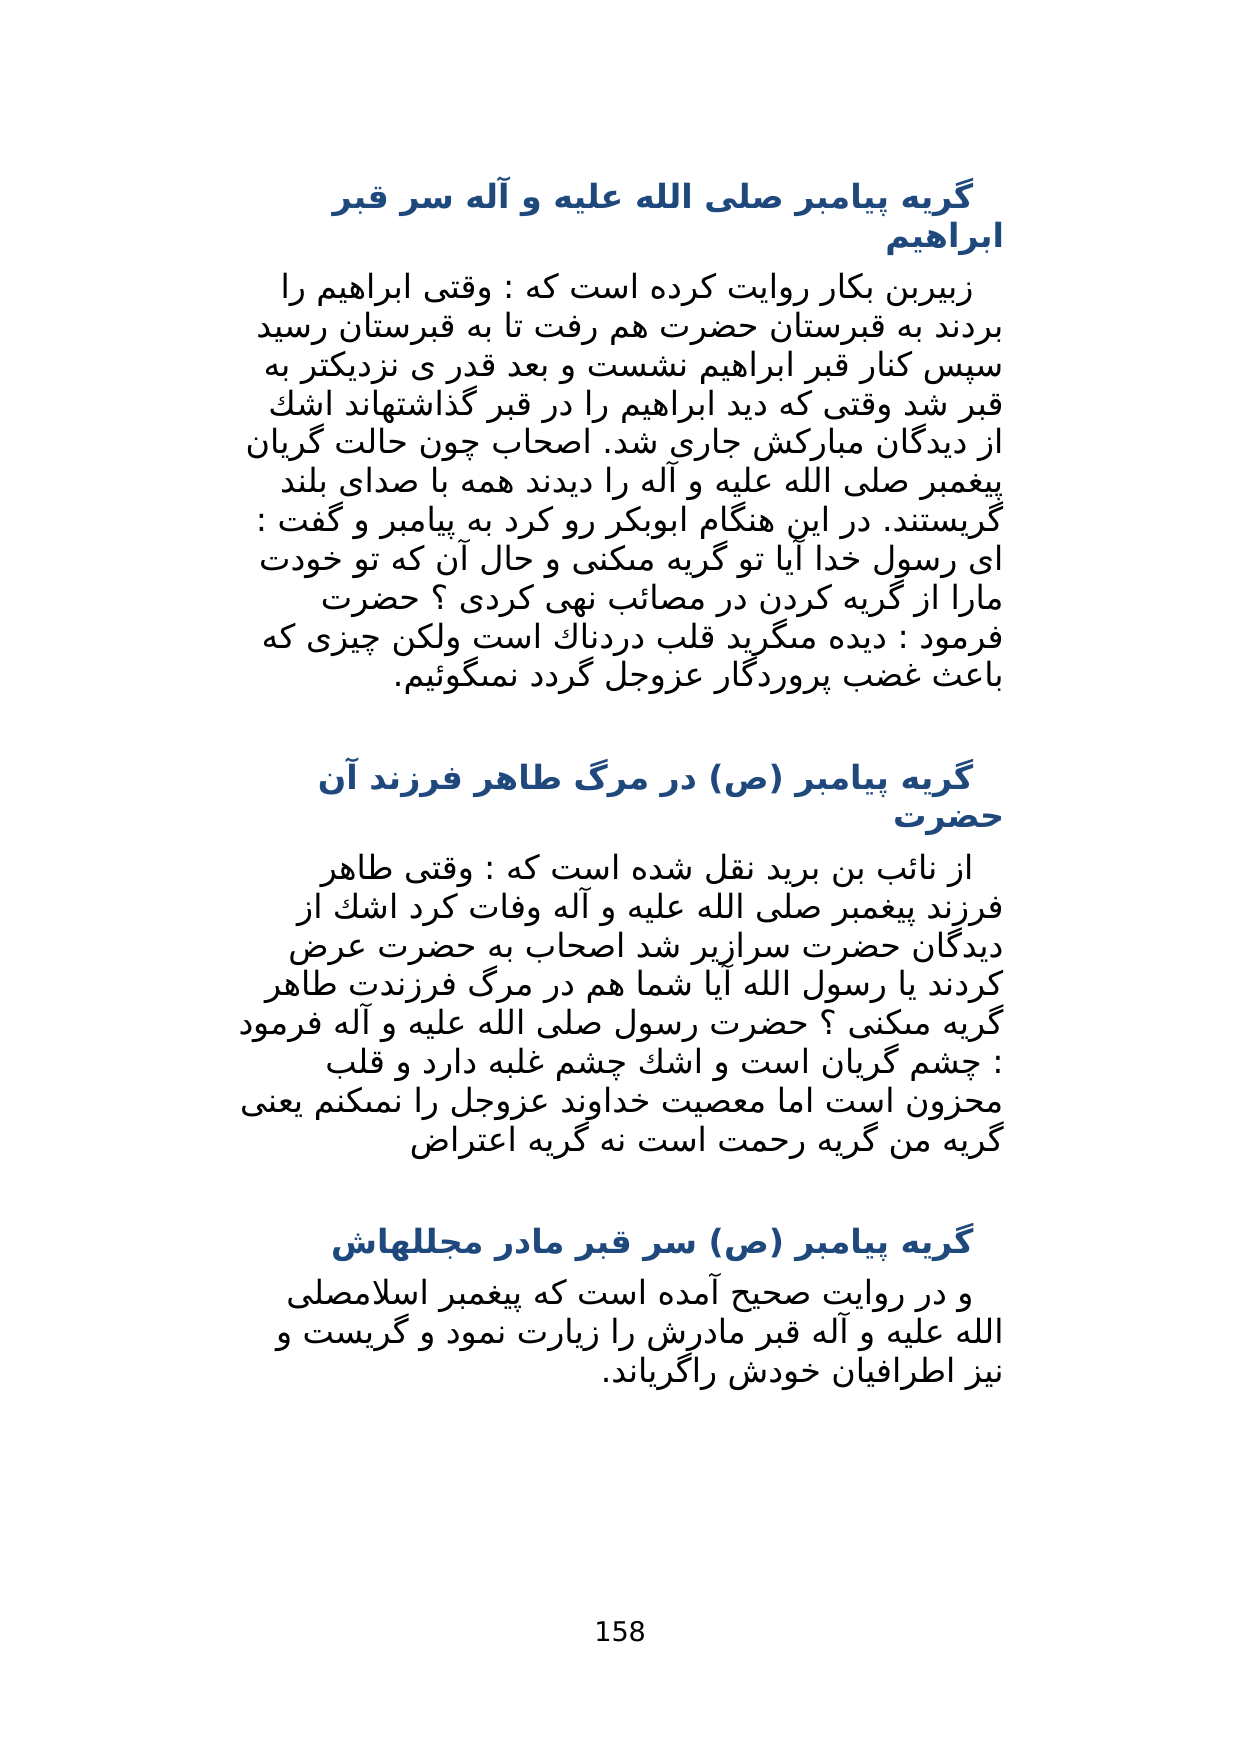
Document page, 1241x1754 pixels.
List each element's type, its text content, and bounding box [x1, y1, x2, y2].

subtitle گريه پيامبر (ص) در مرگ طاهر فرزند آن حضرت [236, 758, 1004, 836]
text از نائب بن بريد نقل شده است كه : وقتى طاهر فرزند پيغمبر صلى الله عليه و آله وفات كرد اشك از ديدگان حضرت سرازير شد اصحاب به حضرت عرض كردند يا رسول الله آيا شما هم در مرگ فرزندت طاهر گريه مى‏كنى ؟ حضرت رسول صلى الله عليه و آله فرمود : چشم گريان است و اشك چشم غلبه دارد و قلب محزون است اما معصيت خداوند عزوجل را نمى‏كنم يعنى گريه من گريه رحمت است نه گريه اعتراض [236, 848, 1004, 1159]
text زبيربن بكار روايت كرده است كه : وقتى ابراهيم را بردند به قبرستان حضرت هم رفت تا به قبرستان رسيد سپس كنار قبر ابراهيم نشست و بعد قدر ى نزديكتر به قبر شد وقتى كه ديد ابراهيم را در قبر گذاشته‏اند اشك از ديدگان مباركش جارى شد. اصحاب چون حالت گريان پيغمبر صلى الله عليه و آله را ديدند همه با صداى بلند گريستند. در اين هنگام ابوبكر رو كرد به پيامبر و گفت : اى رسول خدا آيا تو گريه مى‏كنى و حال آن كه تو خودت مارا از گريه كردن در مصائب نهى كردى ؟ حضرت فرمود : ديده مى‏گريد قلب دردناك است ولكن چيزى كه باعث غضب پروردگار عزوجل گردد نمى‏گوئيم. [236, 267, 1004, 695]
subtitle گريه پيامبر (ص) سر قبر مادر مجلله‏اش [236, 1222, 1004, 1261]
subtitle گريه پيامبر صلى الله عليه و آله سر قبر ابراهيم [236, 177, 1004, 255]
text و در روايت صحيح آمده است كه پيغمبر اسلام‏صلى الله عليه و آله قبر مادرش را زيارت نمود و گريست و نيز اطرافيان خودش راگرياند. [236, 1274, 1004, 1390]
